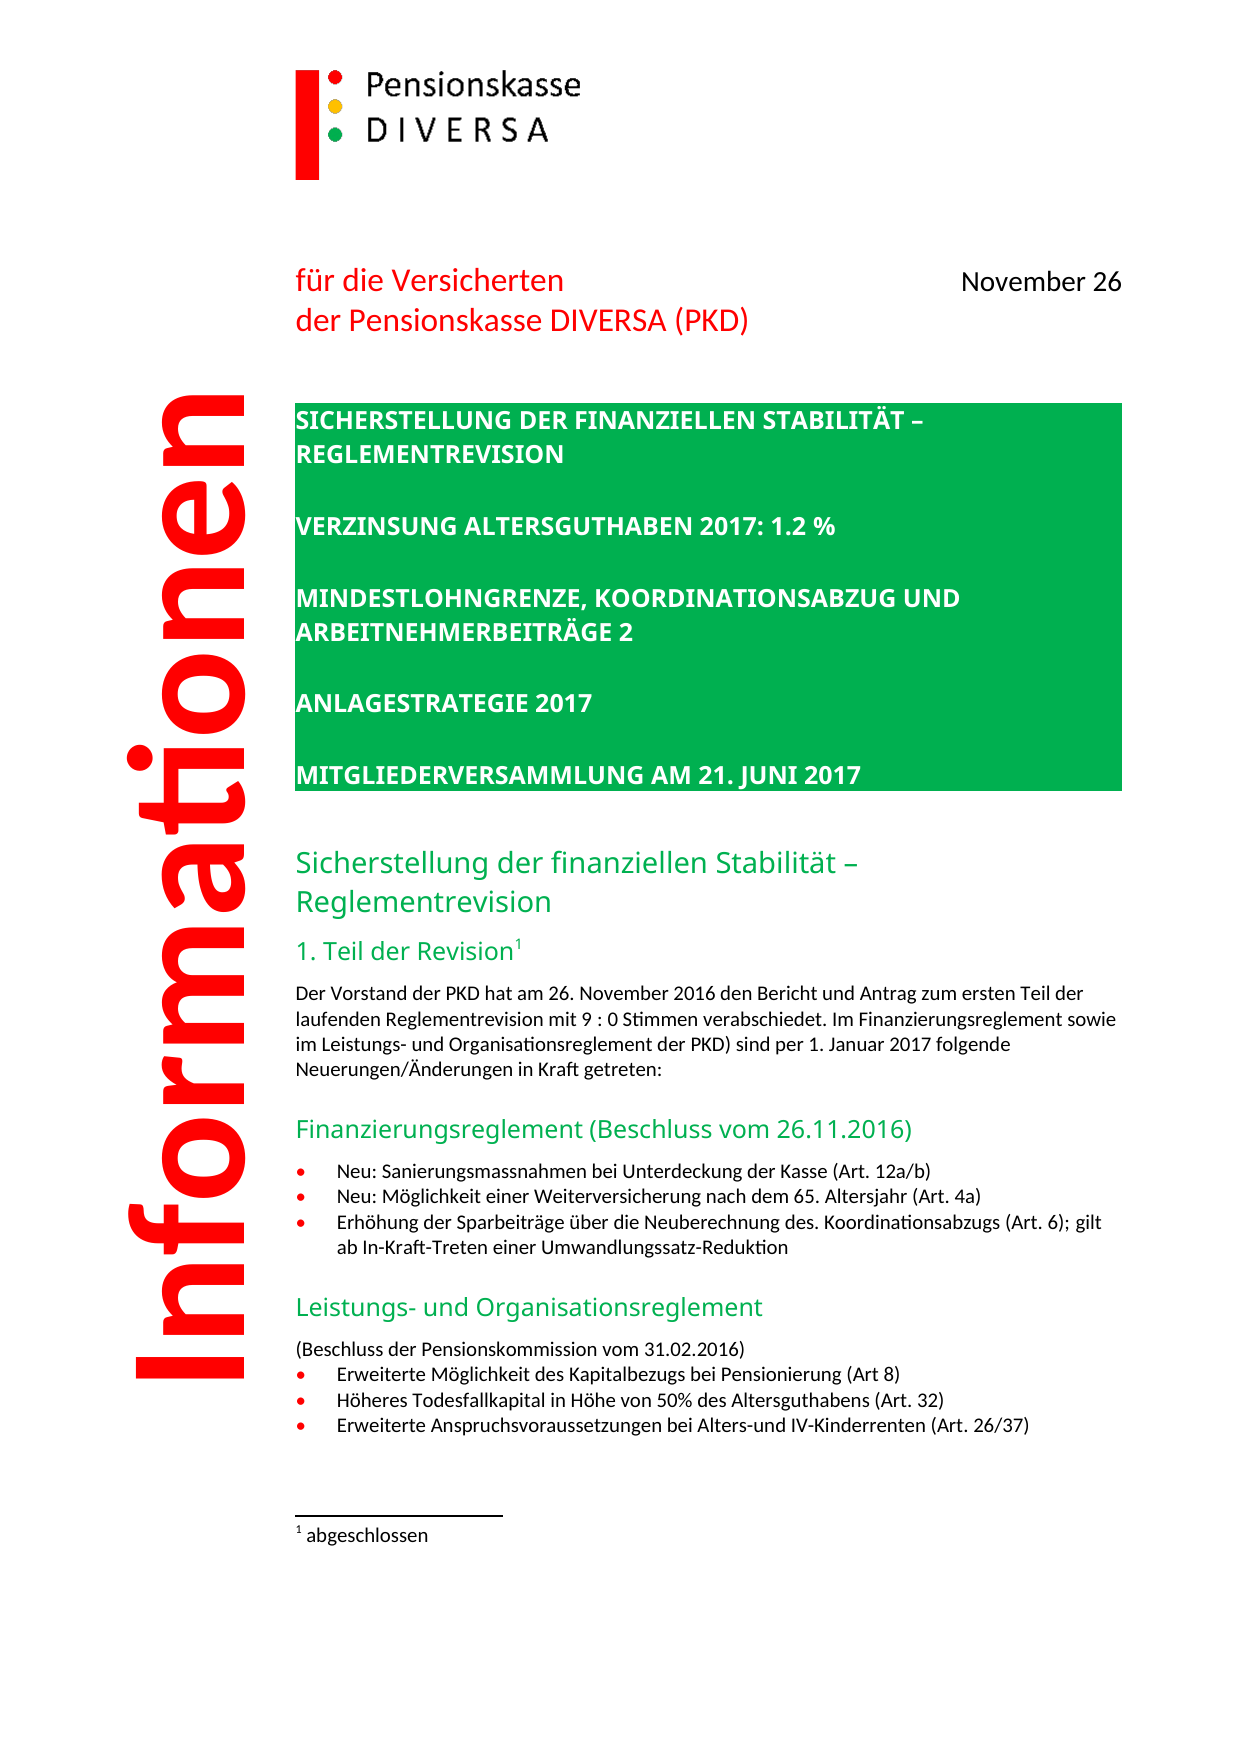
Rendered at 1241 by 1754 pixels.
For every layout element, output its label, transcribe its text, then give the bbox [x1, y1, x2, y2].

list Neu: Sanierungsmassnahmen bei Unterdeckung der Kasse (Art. 12a/b) [295, 1158, 1122, 1183]
list Erhöhung der Sparbeiträge über die Neuberechnung des. Koordinationsabzugs (Art. 6); gilt ab In-Kraft-Treten einer Umwandlungssatz-Reduktion [295, 1209, 1122, 1260]
text Anlagestrategie 2017 [295, 686, 1122, 720]
subtitle 1. Teil der Revision [295, 934, 1122, 968]
list Erweiterte Anspruchsvoraussetzungen bei Alters-und IV-Kinderrenten (Art. 26/37) [295, 1412, 1122, 1438]
subtitle Leistungs- und Organisationsreglement [295, 1289, 1122, 1323]
text Mitgliederversammlung am 21. Juni 2017 [295, 757, 1122, 791]
text Verzinsung Altersguthaben 2017: 1.2 % [295, 509, 1122, 543]
subtitle Sicherstellung der finanziellen Stabilität – Reglementrevision [295, 842, 1122, 921]
text Mindestlohngrenze, Koordinationsabzug und Arbeitnehmerbeiträge 2 [295, 580, 1122, 648]
list Neu: Möglichkeit einer Weiterversicherung nach dem 65. Altersjahr (Art. 4a) [295, 1183, 1122, 1209]
picture [295, 48, 632, 180]
text der Pensionskasse DIVERSA (PKD) [295, 299, 1122, 340]
text Sicherstellung der finanziellen Stabilität – Reglementrevision [295, 403, 1122, 471]
subtitle Finanzierungsreglement (Beschluss vom 26.11.2016) [295, 1112, 1122, 1146]
text (Beschluss der Pensionskommission vom 31.02.2016) [295, 1336, 1122, 1361]
list Erweiterte Möglichkeit des Kapitalbezugs bei Pensionierung (Art 8) [295, 1361, 1122, 1387]
list Höheres Todesfallkapital in Höhe von 50% des Altersguthabens (Art. 32) [295, 1387, 1122, 1412]
text Der Vorstand der PKD hat am 26. November 2016 den Bericht und Antrag zum ersten Teil der laufenden Reglementrevision mit 9 : 0 Stimmen verabschiedet. Im Finanzierungsreglement sowie im Leistungs- und Organisationsreglement der PKD) sind per 1. Januar 2017 folgende Neuerungen/Änderungen in Kraft getreten: [295, 980, 1122, 1082]
text für die Versicherten Januar 17 [295, 259, 1122, 299]
